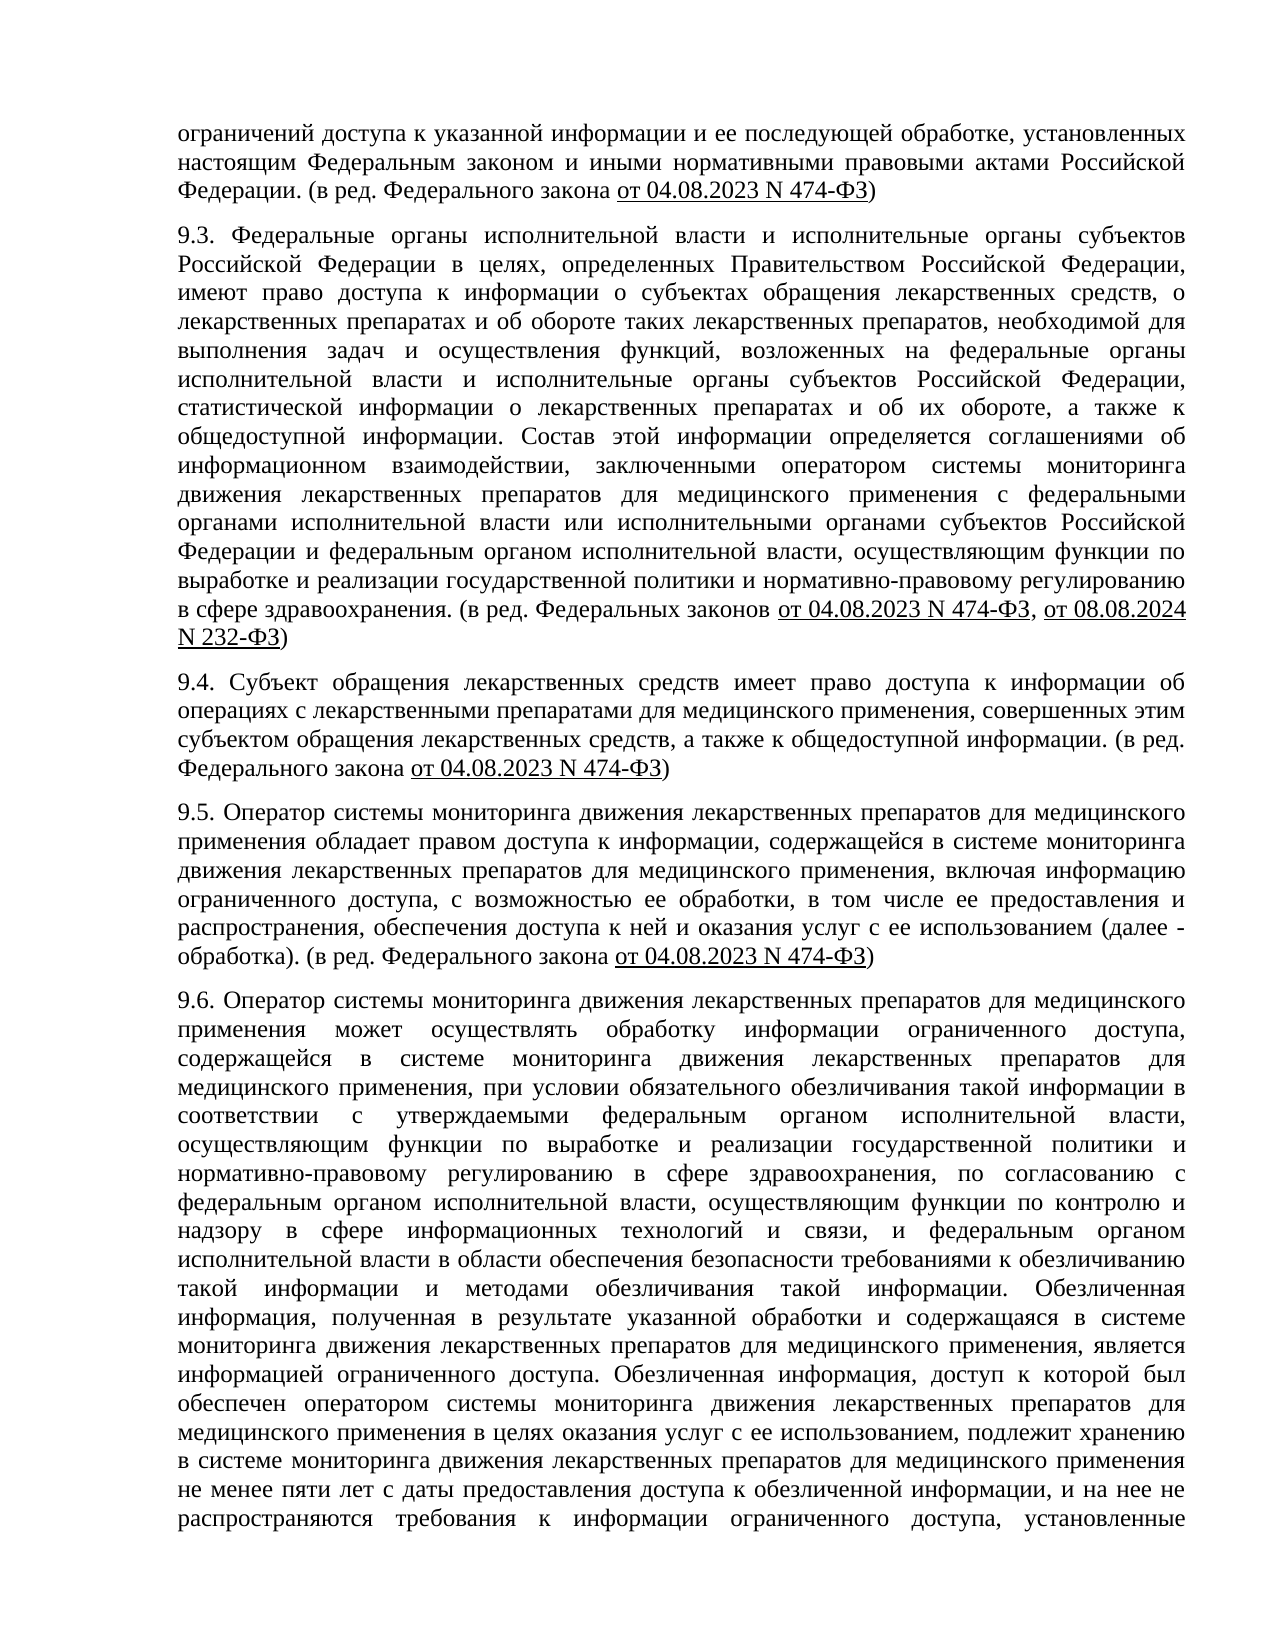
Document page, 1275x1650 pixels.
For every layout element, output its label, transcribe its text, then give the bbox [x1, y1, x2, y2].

text 9.5. Оператор системы мониторинга движения лекарственных препаратов для медицинского применения обладает правом доступа к информации, содержащейся в системе мониторинга движения лекарственных препаратов для медицинского применения, включая информацию ограниченного доступа, с возможностью ее обработки, в том числе ее предоставления и распространения, обеспечения доступа к ней и оказания услуг с ее использованием (далее - обработка). (в ред. Федерального закона от 04.08.2023 N 474-ФЗ) [177, 797, 1186, 970]
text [177, 118, 1186, 204]
text 9.4. Субъект обращения лекарственных средств имеет право доступа к информации об операциях с лекарственными препаратами для медицинского применения, совершенных этим субъектом обращения лекарственных средств, а также к общедоступной информации. (в ред. Федерального закона от 04.08.2023 N 474-ФЗ) [177, 667, 1186, 782]
text 9.3. Федеральные органы исполнительной власти и исполнительные органы субъектов Российской Федерации в целях, определенных Правительством Российской Федерации, имеют право доступа к информации о субъектах обращения лекарственных средств, о лекарственных препаратах и об обороте таких лекарственных препаратов, необходимой для выполнения задач и осуществления функций, возложенных на федеральные органы исполнительной власти и исполнительные органы субъектов Российской Федерации, статистической информации о лекарственных препаратах и об их обороте, а также к общедоступной информации. Состав этой информации определяется соглашениями об информационном взаимодействии, заключенными оператором системы мониторинга движения лекарственных препаратов для медицинского применения с федеральными органами исполнительной власти или исполнительными органами субъектов Российской Федерации и федеральным органом исполнительной власти, осуществляющим функции по выработке и реализации государственной политики и нормативно-правовому регулированию в сфере здравоохранения. (в ред. Федеральных законов от 04.08.2023 N 474-ФЗ, от 08.08.2024 N 232-ФЗ) [177, 220, 1186, 651]
